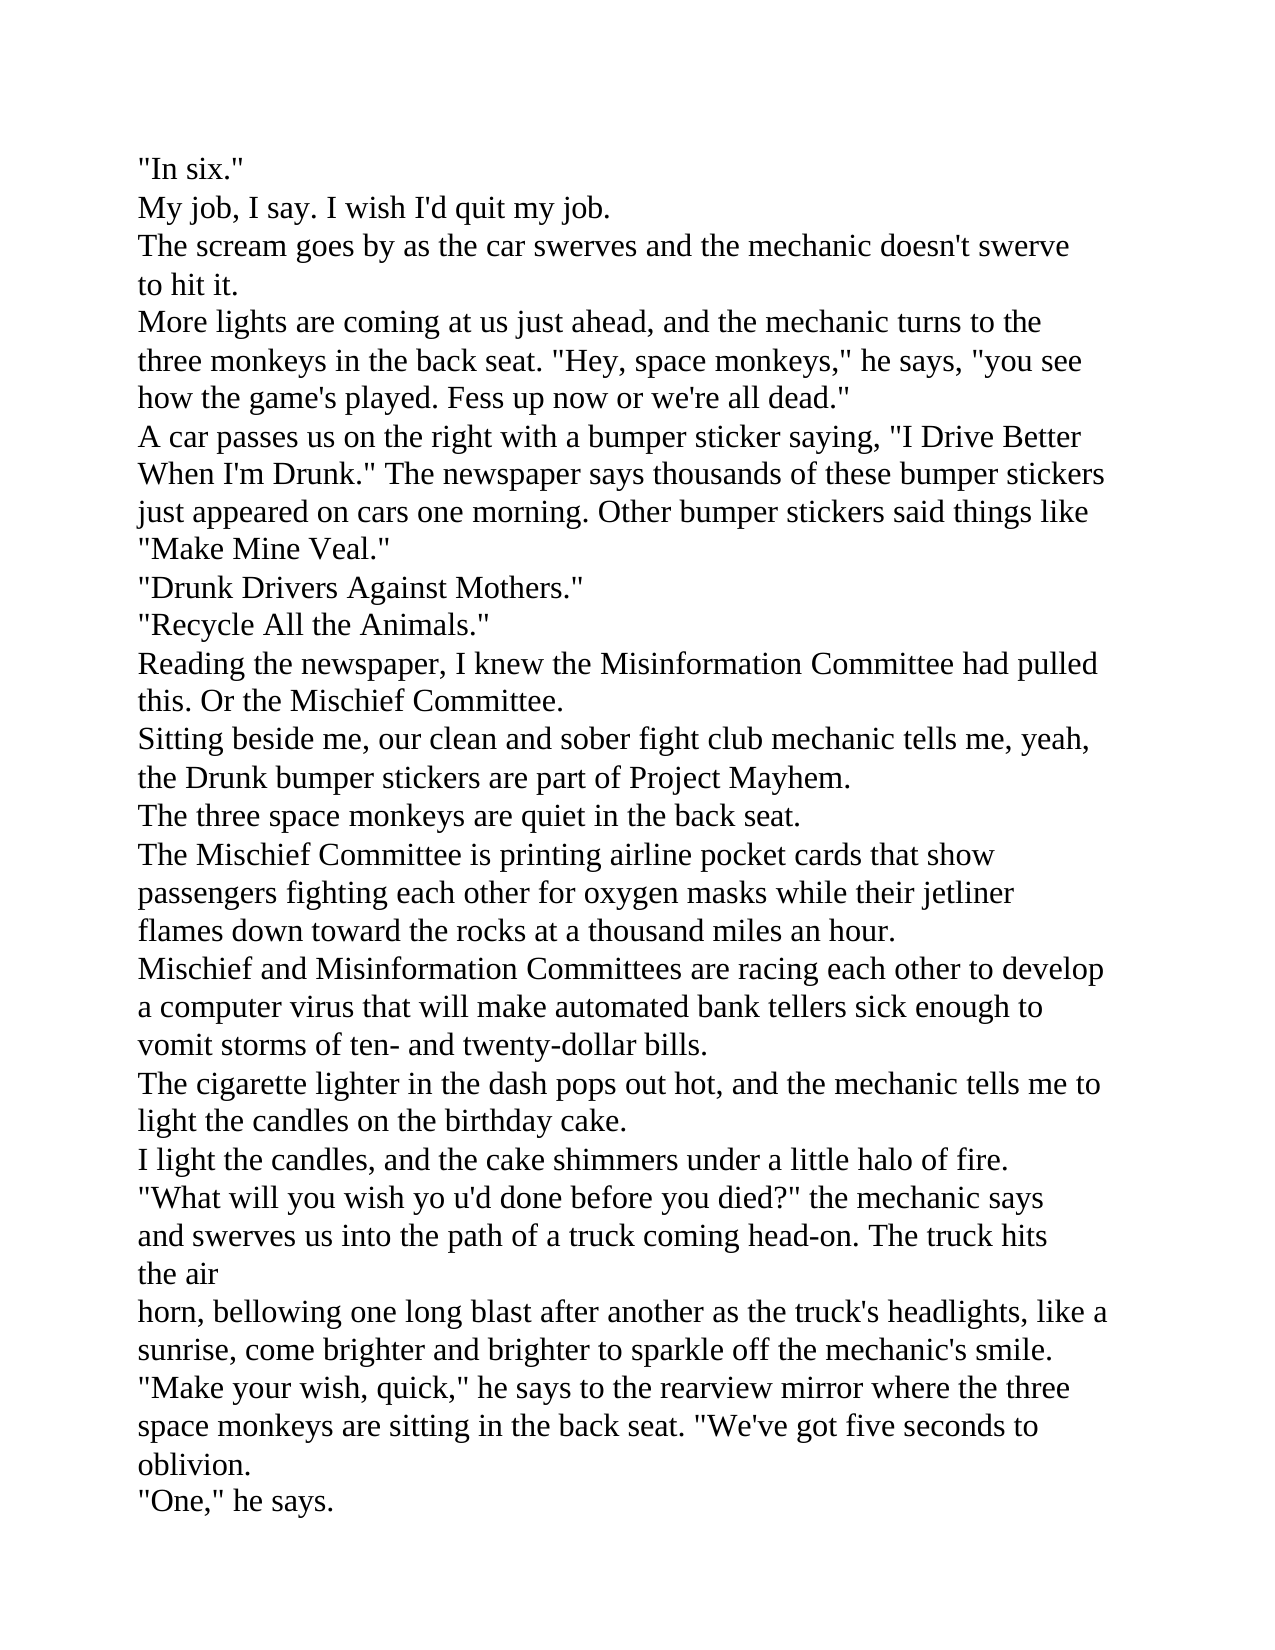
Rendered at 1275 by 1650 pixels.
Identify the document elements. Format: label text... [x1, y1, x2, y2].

text Sitting beside me, our clean and sober fight club mechanic tells me, yeah, the Drunk bumper stickers are part of Project Mayhem. [137, 720, 1095, 796]
text I light the candles, and the cake shimmers under a little halo of fire. "What will you wish yo u'd done before you died?" the mechanic says and swerves us into the path of a truck coming head-on. The truck hits the air [137, 1140, 1082, 1291]
text The Mischief Committee is printing airline pocket cards that show passengers fighting each other for oxygen masks while their jetliner flames down toward the rocks at a thousand miles an hour. [137, 835, 1066, 948]
text The cigarette lighter in the dash pops out hot, and the mechanic tells me to light the candles on the birthday cake. [137, 1064, 1119, 1138]
text Reading the newspaper, I knew the Misinformation Committee had pulled this. Or the Mischief Committee. [137, 644, 1099, 718]
text The scream goes by as the car swerves and the mechanic doesn't swerve to hit it. [137, 226, 1099, 302]
text The three space monkeys are quiet in the back seat. [137, 797, 1119, 833]
text horn, bellowing one long blast after another as the truck's headlights, like a sunrise, come brighter and brighter to sparkle off the mechanic's smile. "Make your wish, quick," he says to the rearview mirror where the three space monkeys are sitting in the back seat. "We've got five seconds to oblivion. [137, 1292, 1119, 1482]
text More lights are coming at us just ahead, and the mechanic turns to the [137, 304, 1119, 339]
text My job, I say. I wish I'd quit my job. [137, 188, 1119, 226]
text "One," he says. [137, 1483, 1119, 1519]
text A car passes us on the right with a bumper sticker saying, "I Drive Better When I'm Drunk." The newspaper says thousands of these bumper stickers just appeared on cars one morning. Other bumper stickers said things like "Make Mine Veal." [137, 417, 1119, 566]
text "Drunk Drivers Against Mothers." "Recycle All the Animals." [137, 568, 624, 642]
text "In six." [137, 149, 1119, 187]
text Mischief and Misinformation Committees are racing each other to develop a computer virus that will make automated bank tellers sick enough to vomit storms of ten- and twenty-dollar bills. [137, 949, 1107, 1063]
text three monkeys in the back seat. "Hey, space monkeys," he says, "you see how the game's played. Fess up now or we're all dead." [137, 341, 1095, 416]
